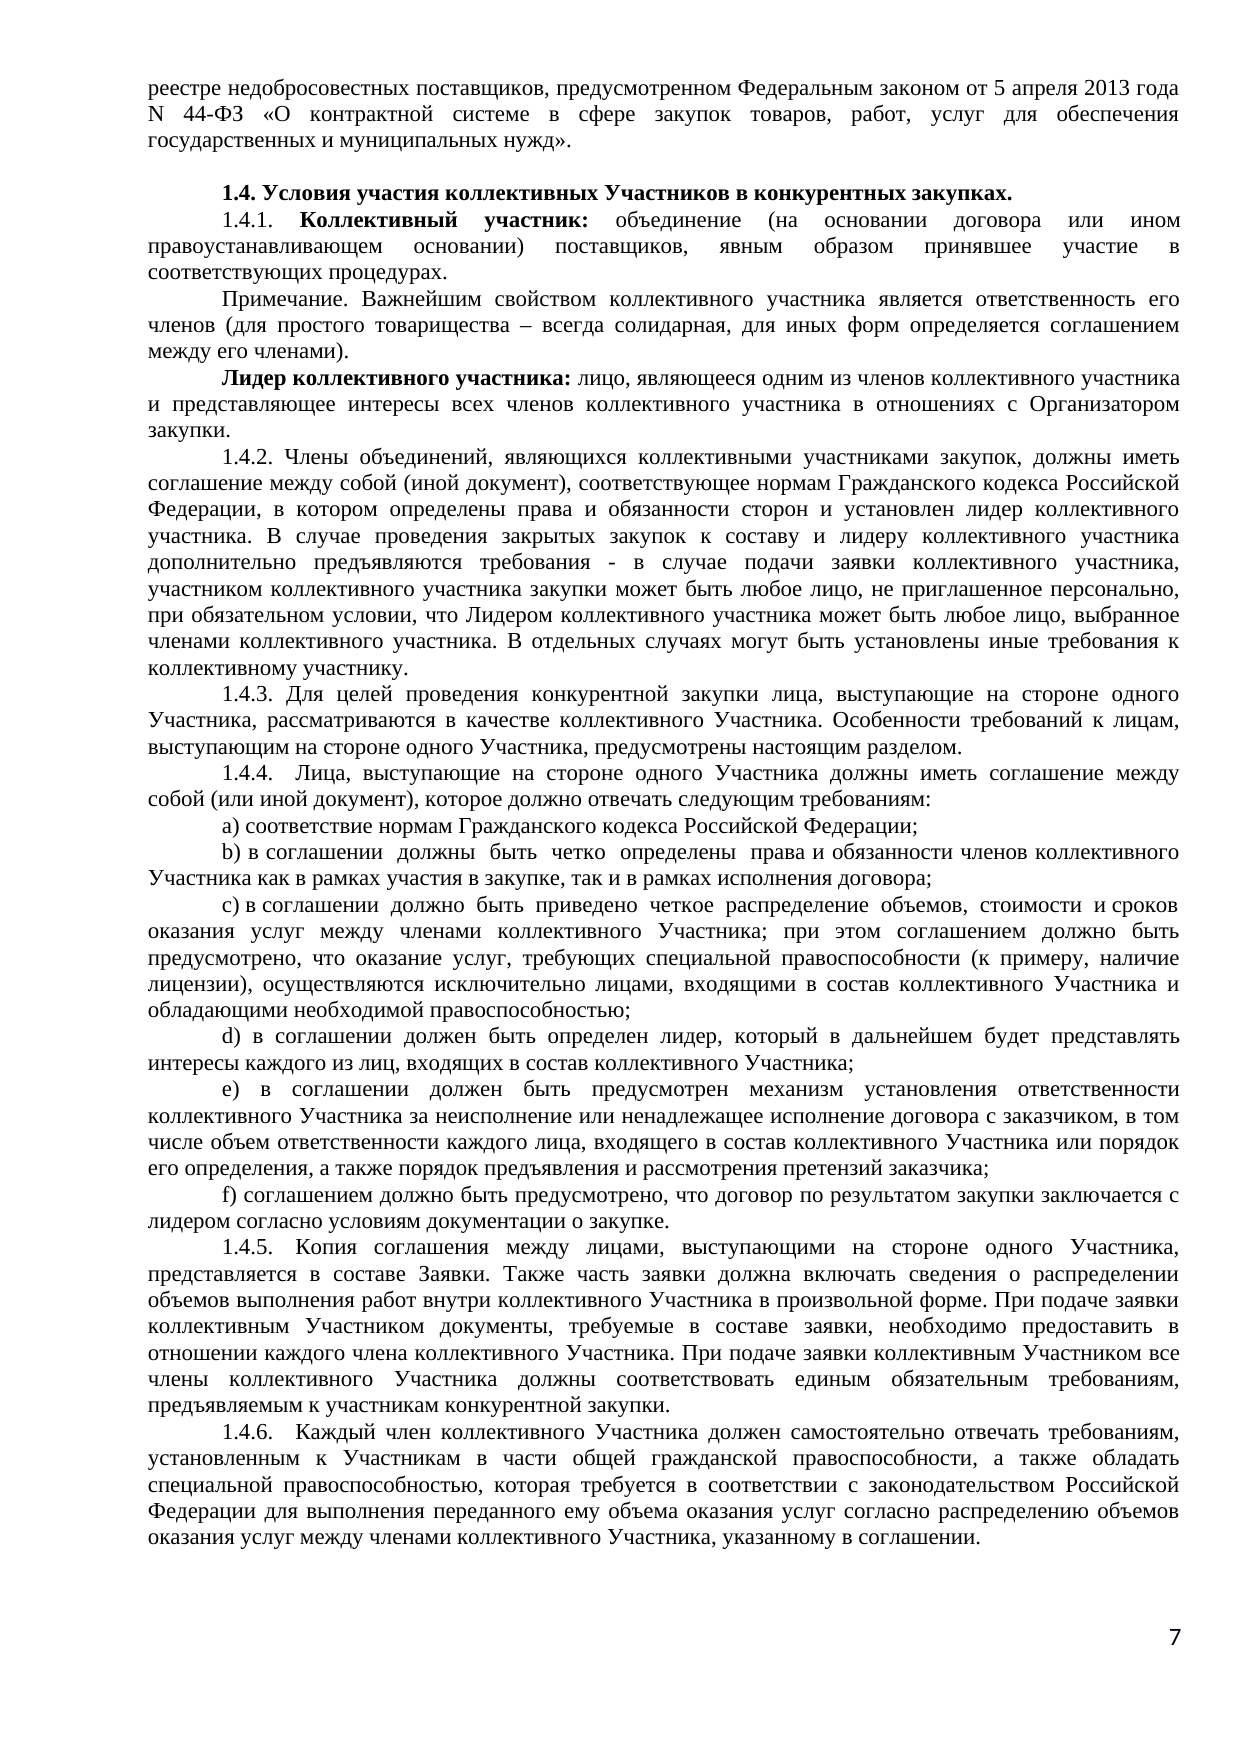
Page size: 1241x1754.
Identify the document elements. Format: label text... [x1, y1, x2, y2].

text Лидер коллективного участника: лицо, являющееся одним из членов коллективного участника и представляющее интересы всех членов коллективного участника в отношениях с Организатором закупки. [148, 364, 1181, 443]
text a) соответствие нормам Гражданского кодекса Российской Федерации; [148, 812, 1181, 838]
text 1.4.6. Каждый член коллективного Участника должен самостоятельно отвечать требованиям, установленным к Участникам в части общей гражданской правоспособности, а также обладать специальной правоспособностью, которая требуется в соответствии с законодательством Российской Федерации для выполнения переданного ему объема оказания услуг согласно распределению объемов оказания услуг между членами коллективного Участника, указанному в соглашении. [148, 1418, 1181, 1550]
text 1.4.3. Для целей проведения конкурентной закупки лица, выступающие на стороне одного Участника, рассматриваются в качестве коллективного Участника. Особенности требований к лицам, выступающим на стороне одного Участника, предусмотрены настоящим разделом. [148, 680, 1181, 759]
text 1.4. Условия участия коллективных Участников в конкурентных закупках. [148, 179, 1181, 206]
text е) в соглашении должен быть предусмотрен механизм установления ответственности коллективного Участника за неисполнение или ненадлежащее исполнение договора с заказчиком, в том числе объем ответственности каждого лица, входящего в состав коллективного Участника или порядок его определения, а также порядок предъявления и рассмотрения претензий заказчика; [148, 1075, 1181, 1181]
text c) в соглашении должно быть приведено четкое распределение объемов, стоимости и сроков оказания услуг между членами коллективного Участника; при этом соглашением должно быть предусмотрено, что оказание услуг, требующих специальной правоспособности (к примеру, наличие лицензии), осуществляются исключительно лицами, входящими в состав коллективного Участника и обладающими необходимой правоспособностью; [148, 891, 1181, 1023]
text 1.4.1. Коллективный участник: объединение (на основании договора или ином правоустанавливающем основании) поставщиков, явным образом принявшее участие в соответствующих процедурах. [148, 206, 1181, 285]
text b) в соглашении должны быть четко определены права и обязанности членов коллективного Участника как в рамках участия в закупке, так и в рамках исполнения договора; [148, 838, 1181, 891]
text 1.4.4. Лица, выступающие на стороне одного Участника должны иметь соглашение между собой (или иной документ), которое должно отвечать следующим требованиям: [148, 759, 1181, 812]
text Примечание. Важнейшим свойством коллективного участника является ответственность его членов (для простого товарищества – всегда солидарная, для иных форм определяется соглашением между его членами). [148, 285, 1181, 364]
text d) в соглашении должен быть определен лидер, который в дальнейшем будет представлять интересы каждого из лиц, входящих в состав коллективного Участника; [148, 1023, 1181, 1075]
text f) соглашением должно быть предусмотрено, что договор по результатом закупки заключается с лидером согласно условиям документации о закупке. [148, 1181, 1181, 1233]
text 1.4.2. Члены объединений, являющихся коллективными участниками закупок, должны иметь соглашение между собой (иной документ), соответствующее нормам Гражданского кодекса Российской Федерации, в котором определены права и обязанности сторон и установлен лидер коллективного участника. В случае проведения закрытых закупок к составу и лидеру коллективного участника дополнительно предъявляются требования - в случае подачи заявки коллективного участника, участником коллективного участника закупки может быть любое лицо, не приглашенное персонально, при обязательном условии, что Лидером коллективного участника может быть любое лицо, выбранное членами коллективного участника. В отдельных случаях могут быть установлены иные требования к коллективному участнику. [148, 443, 1181, 680]
text 1.4.5. Копия соглашения между лицами, выступающими на стороне одного Участника, представляется в составе Заявки. Также часть заявки должна включать сведения о распределении объемов выполнения работ внутри коллективного Участника в произвольной форме. При подаче заявки коллективным Участником документы, требуемые в составе заявки, необходимо предоставить в отношении каждого члена коллективного Участника. При подаче заявки коллективным Участником все члены коллективного Участника должны соответствовать единым обязательным требованиям, предъявляемым к участникам конкурентной закупки. [148, 1233, 1181, 1418]
